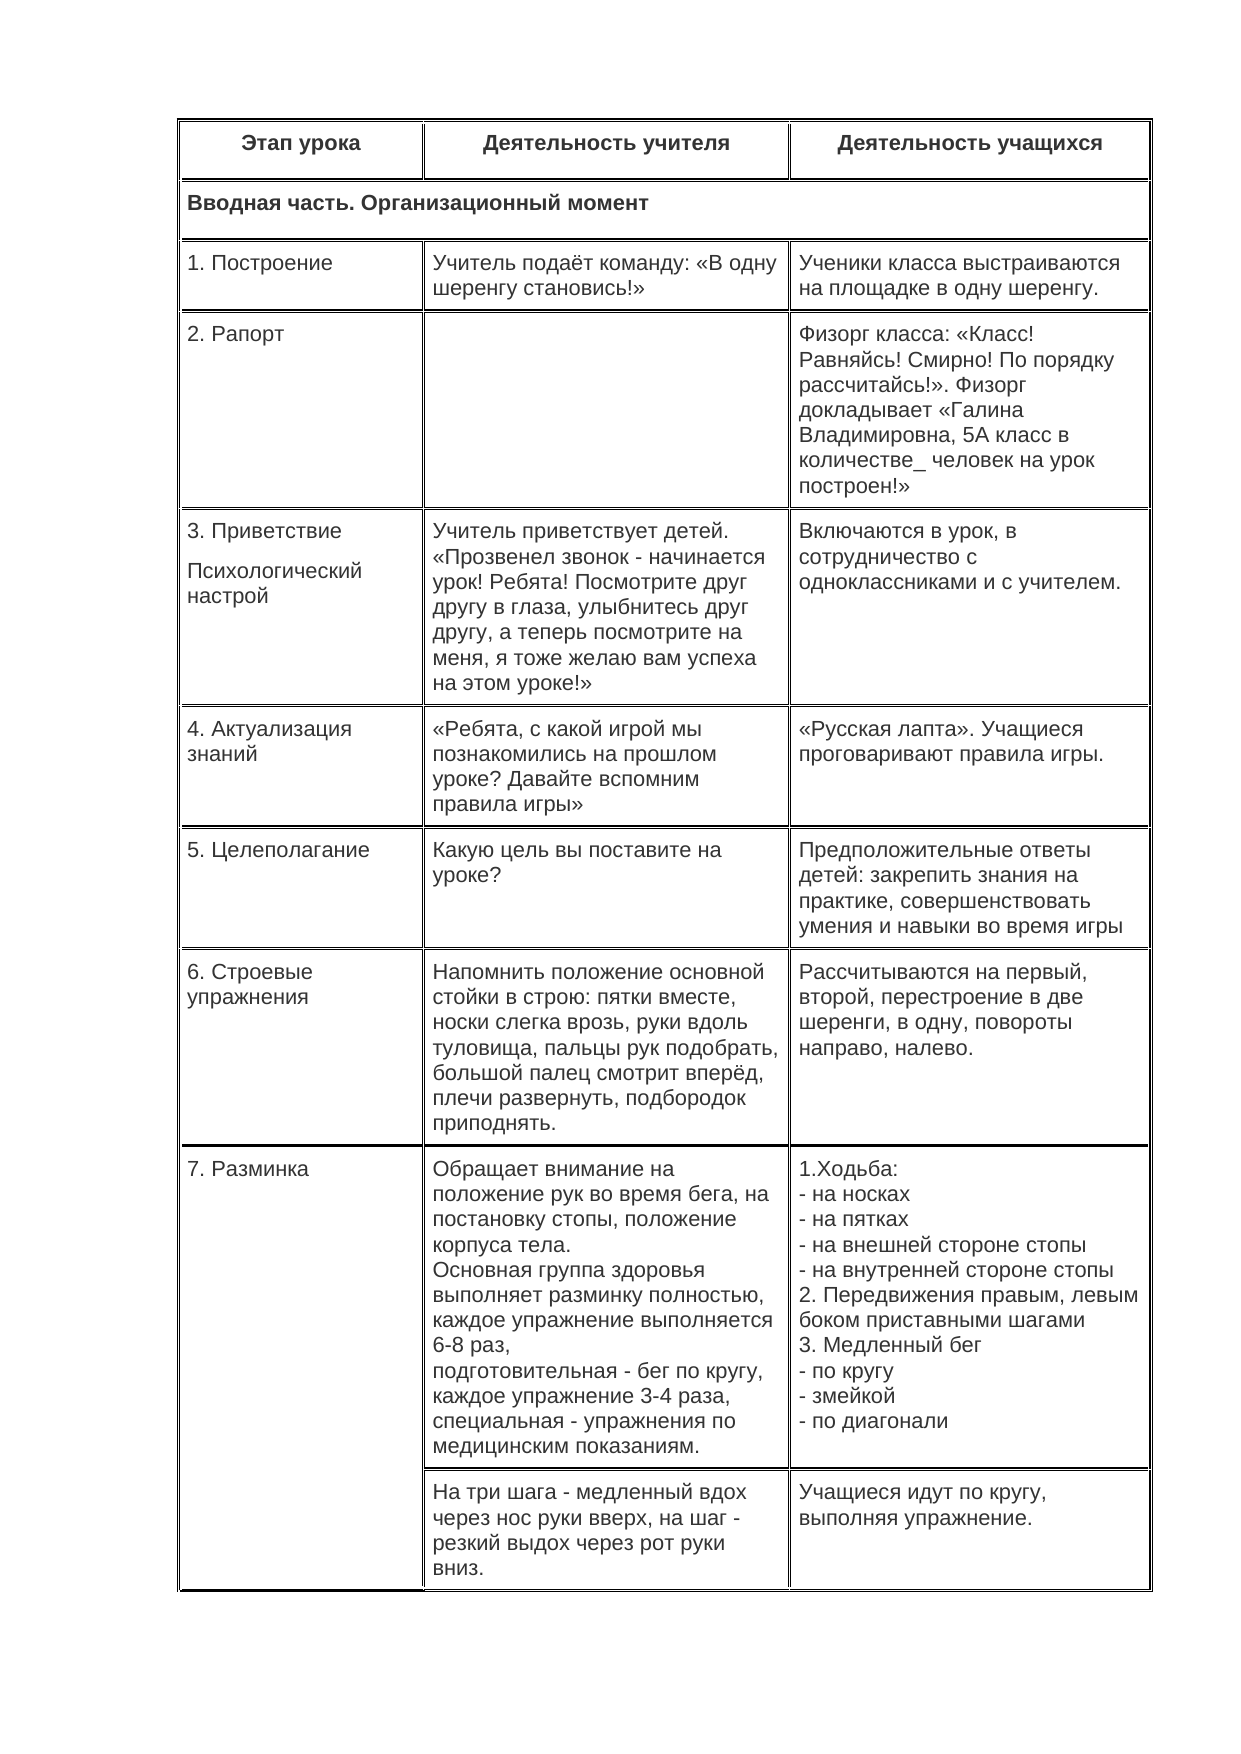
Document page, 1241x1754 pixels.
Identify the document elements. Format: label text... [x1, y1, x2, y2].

table_cell Предположительные ответы детей: закрепить знания на практике, совершенствовать умения и навыки во время игры [791, 825, 1150, 947]
table_cell Вводная часть. Организационный момент [180, 178, 1150, 238]
table_cell Физорг класса: «Класс! Равняйсь! Смирно! По порядку рассчитайсь!». Физорг докладывает «Галина Владимировна, 5А класс в количестве_ человек на урок построен!» [791, 309, 1150, 506]
table_cell Напомнить положение основной стойки в строю: пятки вместе, носки слегка врозь, руки вдоль туловища, пальцы рук подобрать, большой палец смотрит вперёд, плечи развернуть, подбородок приподнять. [425, 950, 788, 1144]
table_cell 1.Ходьба: - на носках - на пятках - на внешней стороне стопы - на внутренней стороне стопы 2. Передвижения правым, левым боком приставными шагами 3. Медленный бег - по кругу - змейкой - по диагонали [791, 1144, 1149, 1467]
table_cell Какую цель вы поставите на уроке? [425, 829, 788, 947]
table_cell 1. Построение [180, 238, 422, 309]
table_cell 5. Целеполагание [180, 825, 422, 947]
table_cell Учащиеся идут по кругу, выполняя упражнение. [790, 1467, 1150, 1589]
table_cell «Ребята, с какой игрой мы познакомились на прошлом уроке? Давайте вспомним правила игры» [425, 707, 788, 825]
table_cell 7. Разминка [180, 1144, 423, 1589]
table_cell Ученики класса выстраиваются на площадке в одну шеренгу. [791, 238, 1150, 309]
table_cell Учитель подаёт команду: «В одну шеренгу становись!» [425, 242, 788, 309]
table_cell [425, 313, 788, 506]
table_cell 3. Приветствие Психологический настрой [180, 506, 422, 704]
table_cell «Русская лапта». Учащиеся проговаривают правила игры. [790, 704, 1151, 825]
table_header Деятельность учащихся [790, 122, 1149, 178]
table_cell Рассчитываются на первый, второй, перестроение в две шеренги, в одну, повороты направо, налево. [790, 947, 1151, 1144]
table_cell 2. Рапорт [180, 309, 422, 506]
table_header Этап урока [180, 122, 423, 178]
table_cell 4. Актуализация знаний [178, 704, 423, 825]
table_cell Включаются в урок, в сотрудничество с одноклассниками и с учителем. [791, 506, 1150, 704]
table_cell Учитель приветствует детей. «Прозвенел звонок - начинается урок! Ребята! Посмотрите друг другу в глаза, улыбнитесь друг другу, а теперь посмотрите на меня, я тоже желаю вам успеха на этом уроке!» [425, 510, 788, 704]
table_cell На три шага - медленный вдох через нос руки вверх, на шаг - резкий выдох через рот руки вниз. [424, 1471, 790, 1589]
table_cell 6. Строевые упражнения [178, 947, 423, 1144]
table_cell Обращает внимание на положение рук во время бега, на постановку стопы, положение корпуса тела. Основная группа здоровья выполняет разминку полностью, каждое упражнение выполняется 6-8 раз, подготовительная - бег по кругу, каждое упражнение 3-4 раза, специальная - упражнения по медицинским показаниям. [425, 1147, 788, 1467]
table_header Деятельность учителя [424, 122, 790, 178]
